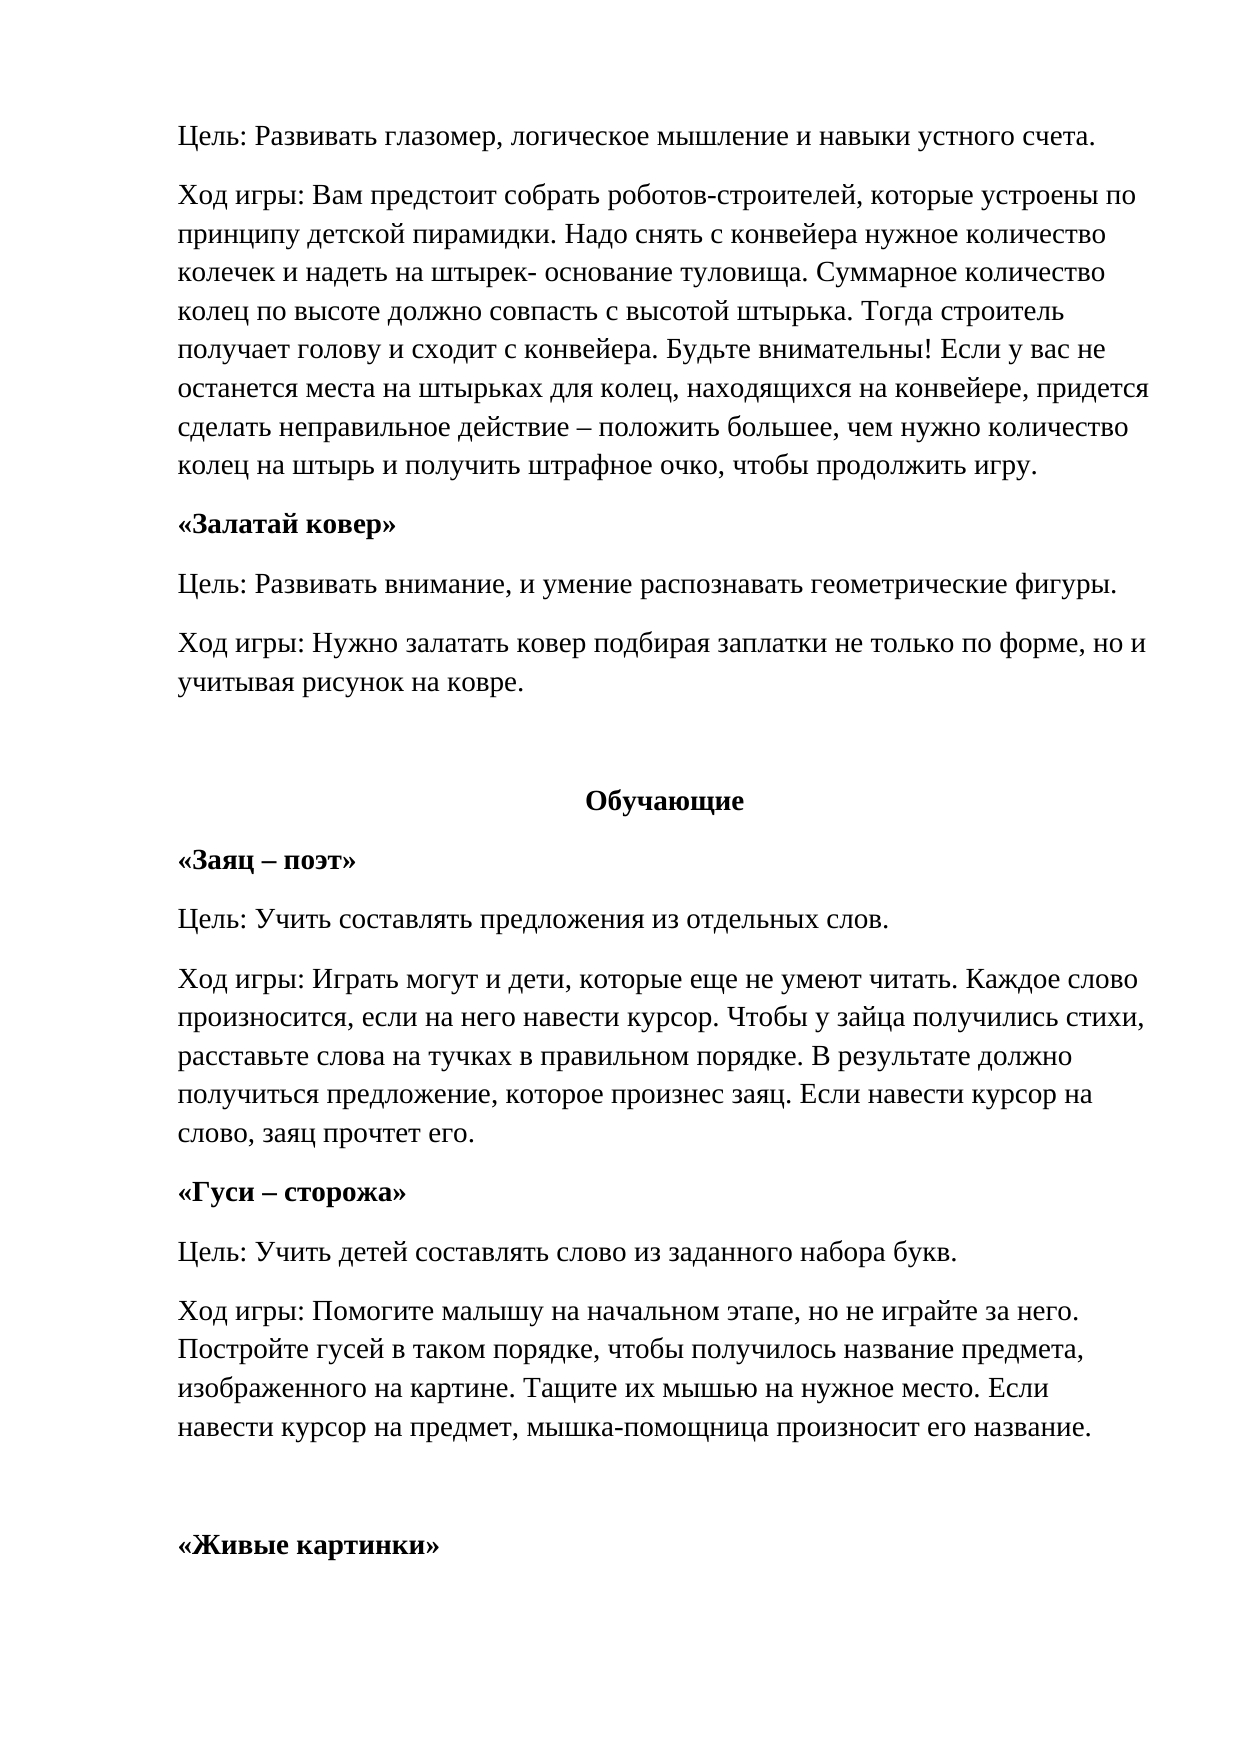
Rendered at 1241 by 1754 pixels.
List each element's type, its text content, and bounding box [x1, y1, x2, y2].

text «Заяц – поэт» [177, 842, 1152, 876]
text Цель: Учить составлять предложения из отдельных слов. [177, 901, 1152, 935]
text Ход игры: Играть могут и дети, которые еще не умеют читать. Каждое слово произносится, если на него навести курсор. Чтобы у зайца получились стихи, расставьте слова на тучках в правильном порядке. В результате должно получиться предложение, которое произнес заяц. Если навести курсор на слово, заяц прочтет его. [177, 961, 1152, 1148]
text «Гуси – сторожа» [177, 1174, 1152, 1208]
text Ход игры: Нужно залатать ковер подбирая заплатки не только по форме, но и учитывая рисунок на ковре. [177, 625, 1152, 697]
text Обучающие [177, 783, 1152, 816]
text Цель: Развивать внимание, и умение распознавать геометрические фигуры. [177, 566, 1152, 599]
text Ход игры: Вам предстоит собрать роботов-строителей, которые устроены по принципу детской пирамидки. Надо снять с конвейера нужное количество колечек и надеть на штырек- основание туловища. Суммарное количество колец по высоте должно совпасть с высотой штырька. Тогда строитель получает голову и сходит с конвейера. Будьте внимательны! Если у вас не останется места на штырьках для колец, находящихся на конвейере, придется сделать неправильное действие – положить большее, чем нужно количество колец на штырь и получить штрафное очко, чтобы продолжить игру. [177, 177, 1152, 481]
text Цель: Учить детей составлять слово из заданного набора букв. [177, 1234, 1152, 1267]
text Ход игры: Помогите малышу на начальном этапе, но не играйте за него. Постройте гусей в таком порядке, чтобы получилось название предмета, изображенного на картине. Тащите их мышью на нужное место. Если навести курсор на предмет, мышка-помощница произносит его название. [177, 1293, 1152, 1442]
text Цель: Развивать глазомер, логическое мышление и навыки устного счета. [177, 118, 1152, 152]
text «Залатай ковер» [177, 507, 1152, 540]
text «Живые картинки» [177, 1527, 1152, 1561]
